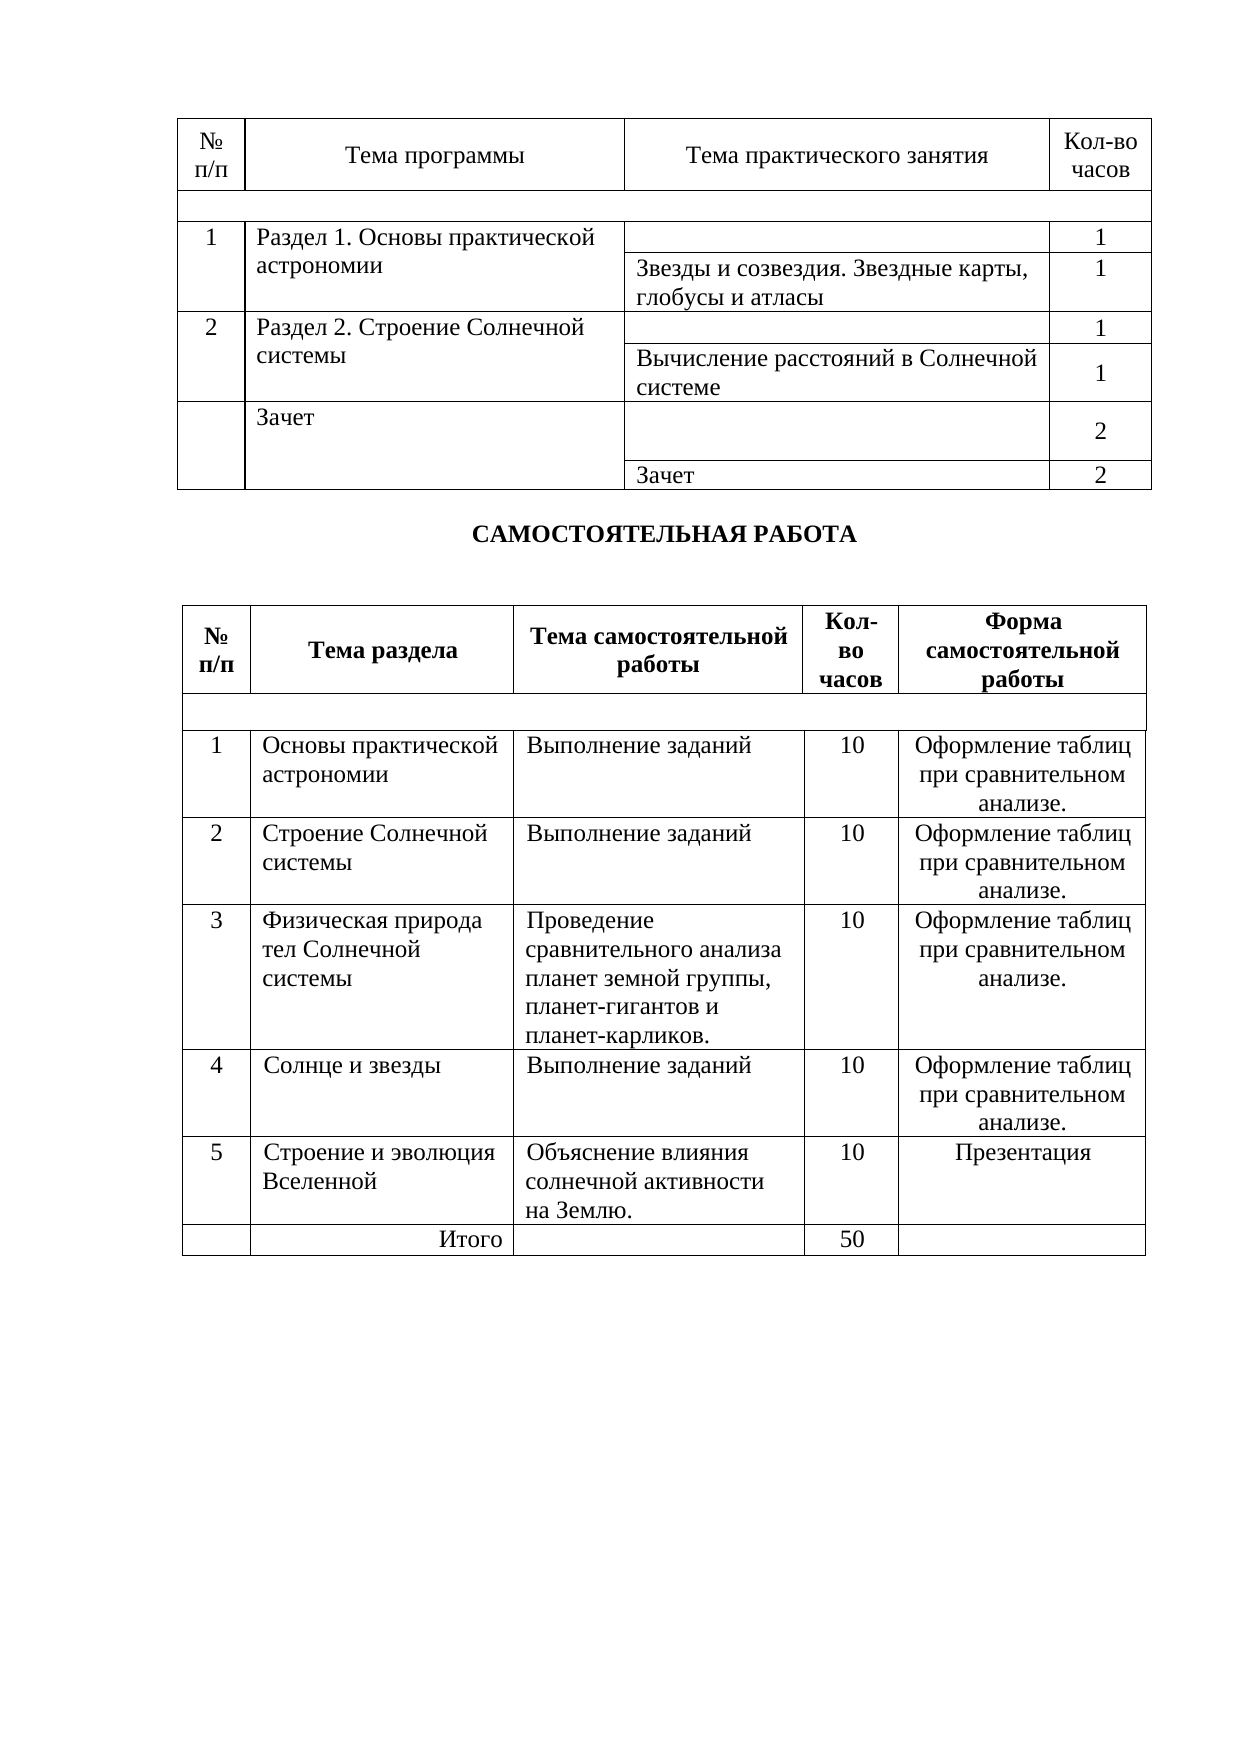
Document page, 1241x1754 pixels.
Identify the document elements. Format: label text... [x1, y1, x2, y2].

table_cell Звезды и созвездия. Звездные карты, глобусы и атласы [625, 253, 1049, 311]
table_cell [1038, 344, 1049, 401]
text САМОСТОЯТЕЛЬНАЯ РАБОТА [177, 519, 1152, 548]
table_cell Оформление таблиц при сравнительном анализе. [899, 1050, 1145, 1136]
table_cell Оформление таблиц при сравнительном анализе. [899, 818, 1145, 904]
table_cell Выполнение заданий [514, 818, 804, 904]
table_cell [178, 191, 1151, 221]
table_cell 2 [183, 818, 250, 904]
table_cell 2 [1050, 461, 1151, 489]
table_cell [178, 402, 244, 489]
table_cell 1 [1050, 312, 1151, 342]
table_cell [183, 694, 1146, 729]
table_cell 3 [183, 905, 250, 1049]
table_cell 10 [805, 731, 898, 817]
table_header Тема практического занятия [625, 119, 1049, 190]
table_cell 1 [183, 731, 250, 817]
table_cell Проведение сравнительного анализа планет земной группы, планет-гигантов и планет-карликов. [514, 905, 804, 1049]
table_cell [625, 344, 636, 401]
table_cell [625, 222, 1049, 252]
table_cell Строение Солнечной системы [251, 818, 513, 904]
table_cell Оформление таблиц при сравнительном анализе. [899, 905, 1145, 1049]
table_cell [625, 312, 1049, 342]
table_cell 10 [805, 1050, 898, 1136]
table_cell 10 [805, 905, 898, 1049]
table_cell Презентация [899, 1137, 1145, 1223]
table_cell 1 [1050, 344, 1151, 401]
table_cell 50 [805, 1225, 898, 1255]
table_cell [899, 1225, 1145, 1255]
table_cell 1 [1050, 253, 1151, 311]
table_cell 10 [805, 818, 898, 904]
table_cell Основы практической астрономии [251, 731, 513, 817]
table_header Кол-во часов [803, 606, 898, 693]
table_cell 4 [183, 1050, 250, 1136]
table_cell 10 [805, 1137, 898, 1223]
table_cell Раздел 2. Строение Солнечной системы [246, 312, 624, 401]
table_cell 1 [1050, 222, 1151, 252]
table_cell 5 [183, 1137, 250, 1223]
table_header Форма самостоятельной работы [899, 606, 1146, 693]
table_cell Выполнение заданий [514, 1050, 804, 1136]
table_cell Итого [251, 1225, 513, 1255]
table_cell [625, 402, 1049, 459]
table_cell Выполнение заданий [514, 731, 804, 817]
table_cell Зачет [246, 402, 624, 489]
table_header Кол-во часов [1050, 119, 1151, 190]
table_cell [183, 1225, 250, 1255]
table_cell Раздел 1. Основы практической астрономии [246, 222, 624, 311]
table_cell Оформление таблиц при сравнительном анализе. [899, 731, 1145, 817]
table_header Тема самостоятельной работы [514, 606, 802, 693]
table_cell Зачет [625, 461, 1049, 489]
table_cell 2 [1050, 402, 1151, 459]
table_header Тема раздела [251, 606, 513, 693]
table_cell 2 [178, 312, 244, 401]
table_cell Объяснение влияния солнечной активности на Землю. [514, 1137, 804, 1223]
table_cell Физическая природа тел Солнечной системы [251, 905, 513, 1049]
table_cell 1 [178, 222, 244, 311]
table_header Тема программы [246, 119, 624, 190]
table_header № п/п [183, 606, 250, 693]
table_cell Строение и эволюция Вселенной [251, 1137, 513, 1223]
table_cell Солнце и звезды [251, 1050, 513, 1136]
table_cell [514, 1225, 804, 1255]
table_header № п/п [178, 119, 244, 190]
